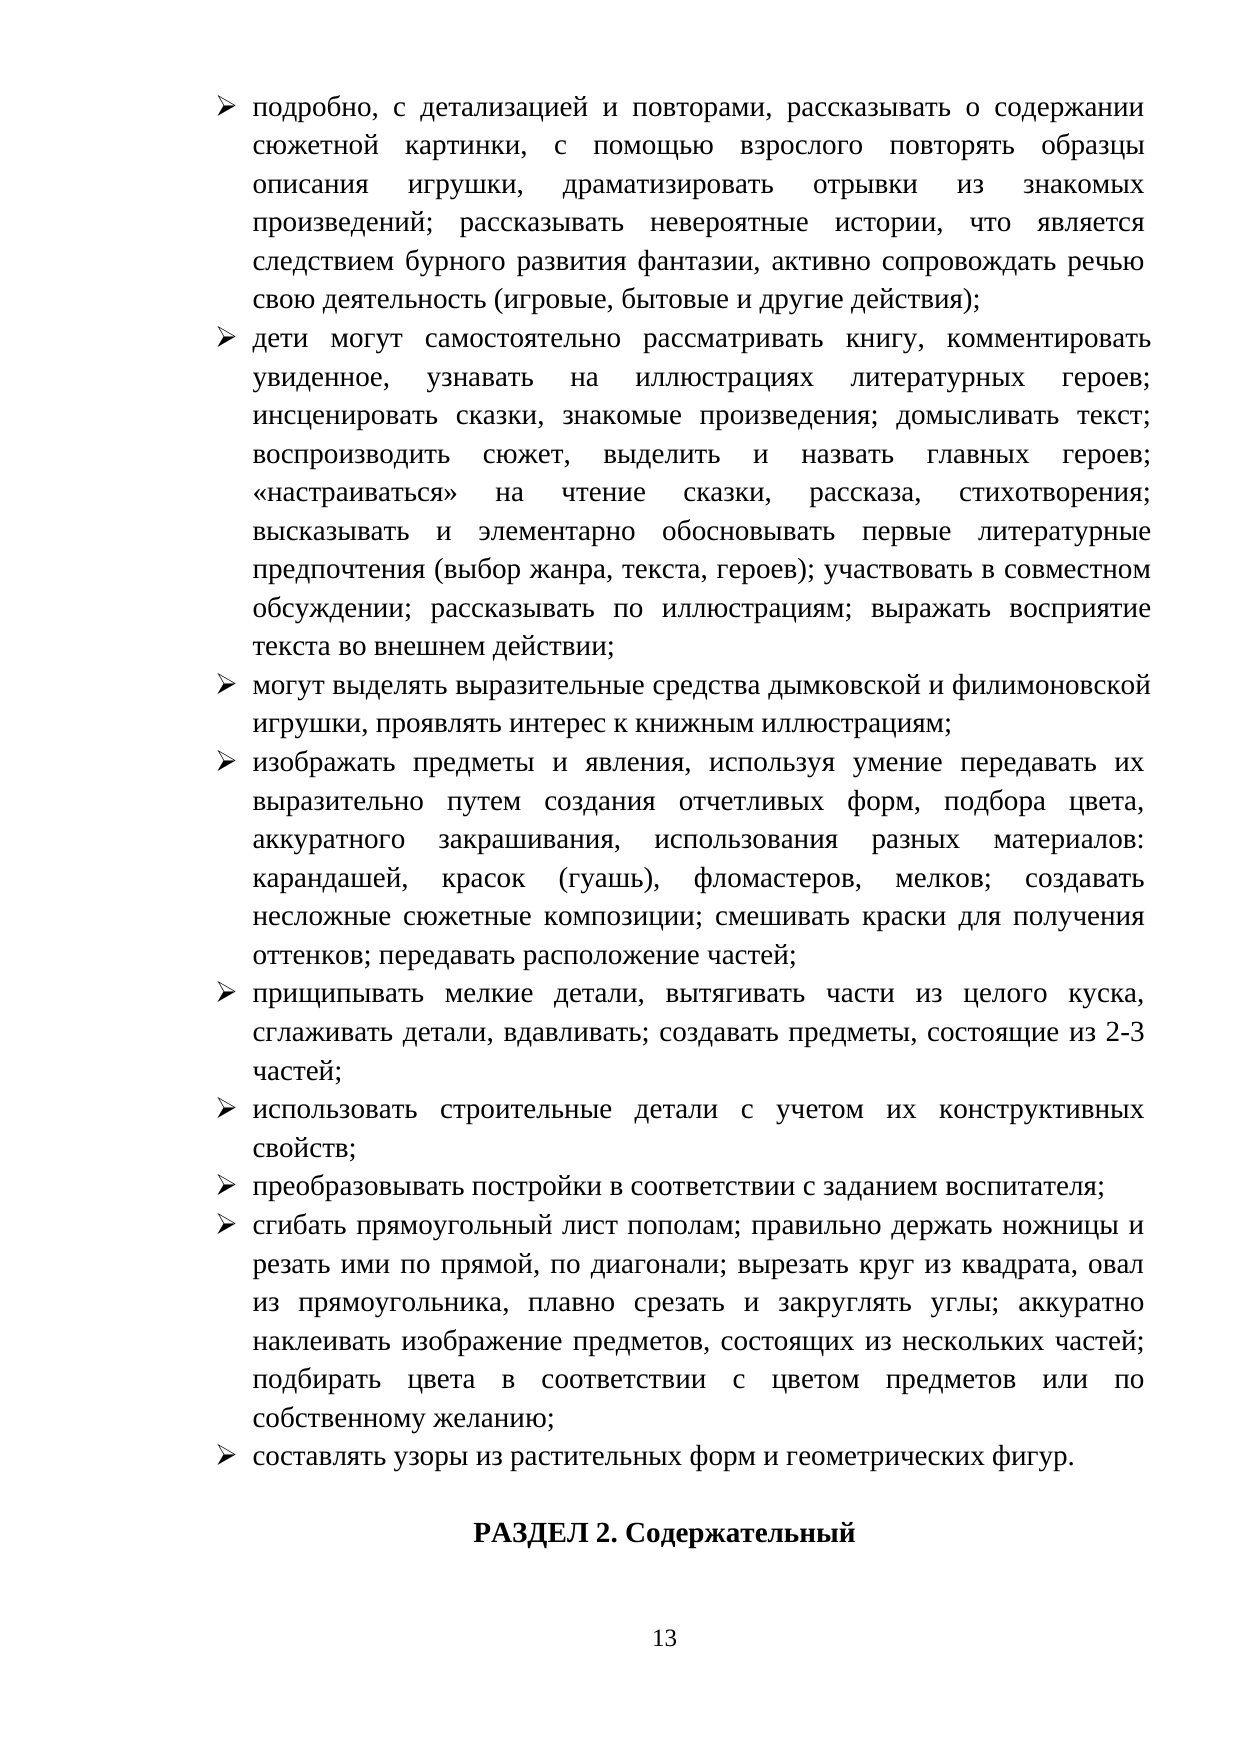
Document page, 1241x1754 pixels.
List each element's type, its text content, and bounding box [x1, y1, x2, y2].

list использовать строительные детали с учетом их конструктивных свойств; [215, 1091, 1145, 1163]
list дети могут самостоятельно рассматривать книгу, комментировать увиденное, узнавать на иллюстрациях литературных героев; инсценировать сказки, знакомые произведения; домысливать текст; воспроизводить сюжет, выделить и назвать главных героев; «настраиваться» на чтение сказки, рассказа, стихотворения; высказывать и элементарно обосновывать первые литературные предпочтения (выбор жанра, текста, героев); участвовать в совместном обсуждении; рассказывать по иллюстрациям; выражать восприятие текста во внешнем действии; [215, 320, 1152, 662]
text РАЗДЕЛ 2. Содержательный [177, 1516, 1152, 1549]
list прищипывать мелкие детали, вытягивать части из целого куска, сглаживать детали, вдавливать; создавать предметы, состоящие из 2-3 частей; [215, 976, 1145, 1086]
list изображать предметы и явления, используя умение передавать их выразительно путем создания отчетливых форм, подбора цвета, аккуратного закрашивания, использования разных материалов: карандашей, красок (гуашь), фломастеров, мелков; создавать несложные сюжетные композиции; смешивать краски для получения оттенков; передавать расположение частей; [215, 744, 1145, 971]
list подробно, с детализацией и повторами, рассказывать о содержании сюжетной картинки, с помощью взрослого повторять образцы описания игрушки, драматизировать отрывки из знакомых произведений; рассказывать невероятные истории, что является следствием бурного развития фантазии, активно сопровождать речью свою деятельность (игровые, бытовые и другие действия); [215, 89, 1145, 315]
list составлять узоры из растительных форм и геометрических фигур. [215, 1438, 1145, 1472]
list преобразовывать постройки в соответствии с заданием воспитателя; [215, 1168, 1145, 1202]
list могут выделять выразительные средства дымковской и филимоновской игрушки, проявлять интерес к книжным иллюстрациям; [215, 667, 1152, 739]
list сгибать прямоугольный лист пополам; правильно держать ножницы и резать ими по прямой, по диагонали; вырезать круг из квадрата, овал из прямоугольника, плавно срезать и закруглять углы; аккуратно наклеивать изображение предметов, состоящих из нескольких частей; подбирать цвета в соответствии с цветом предметов или по собственному желанию; [215, 1207, 1145, 1433]
